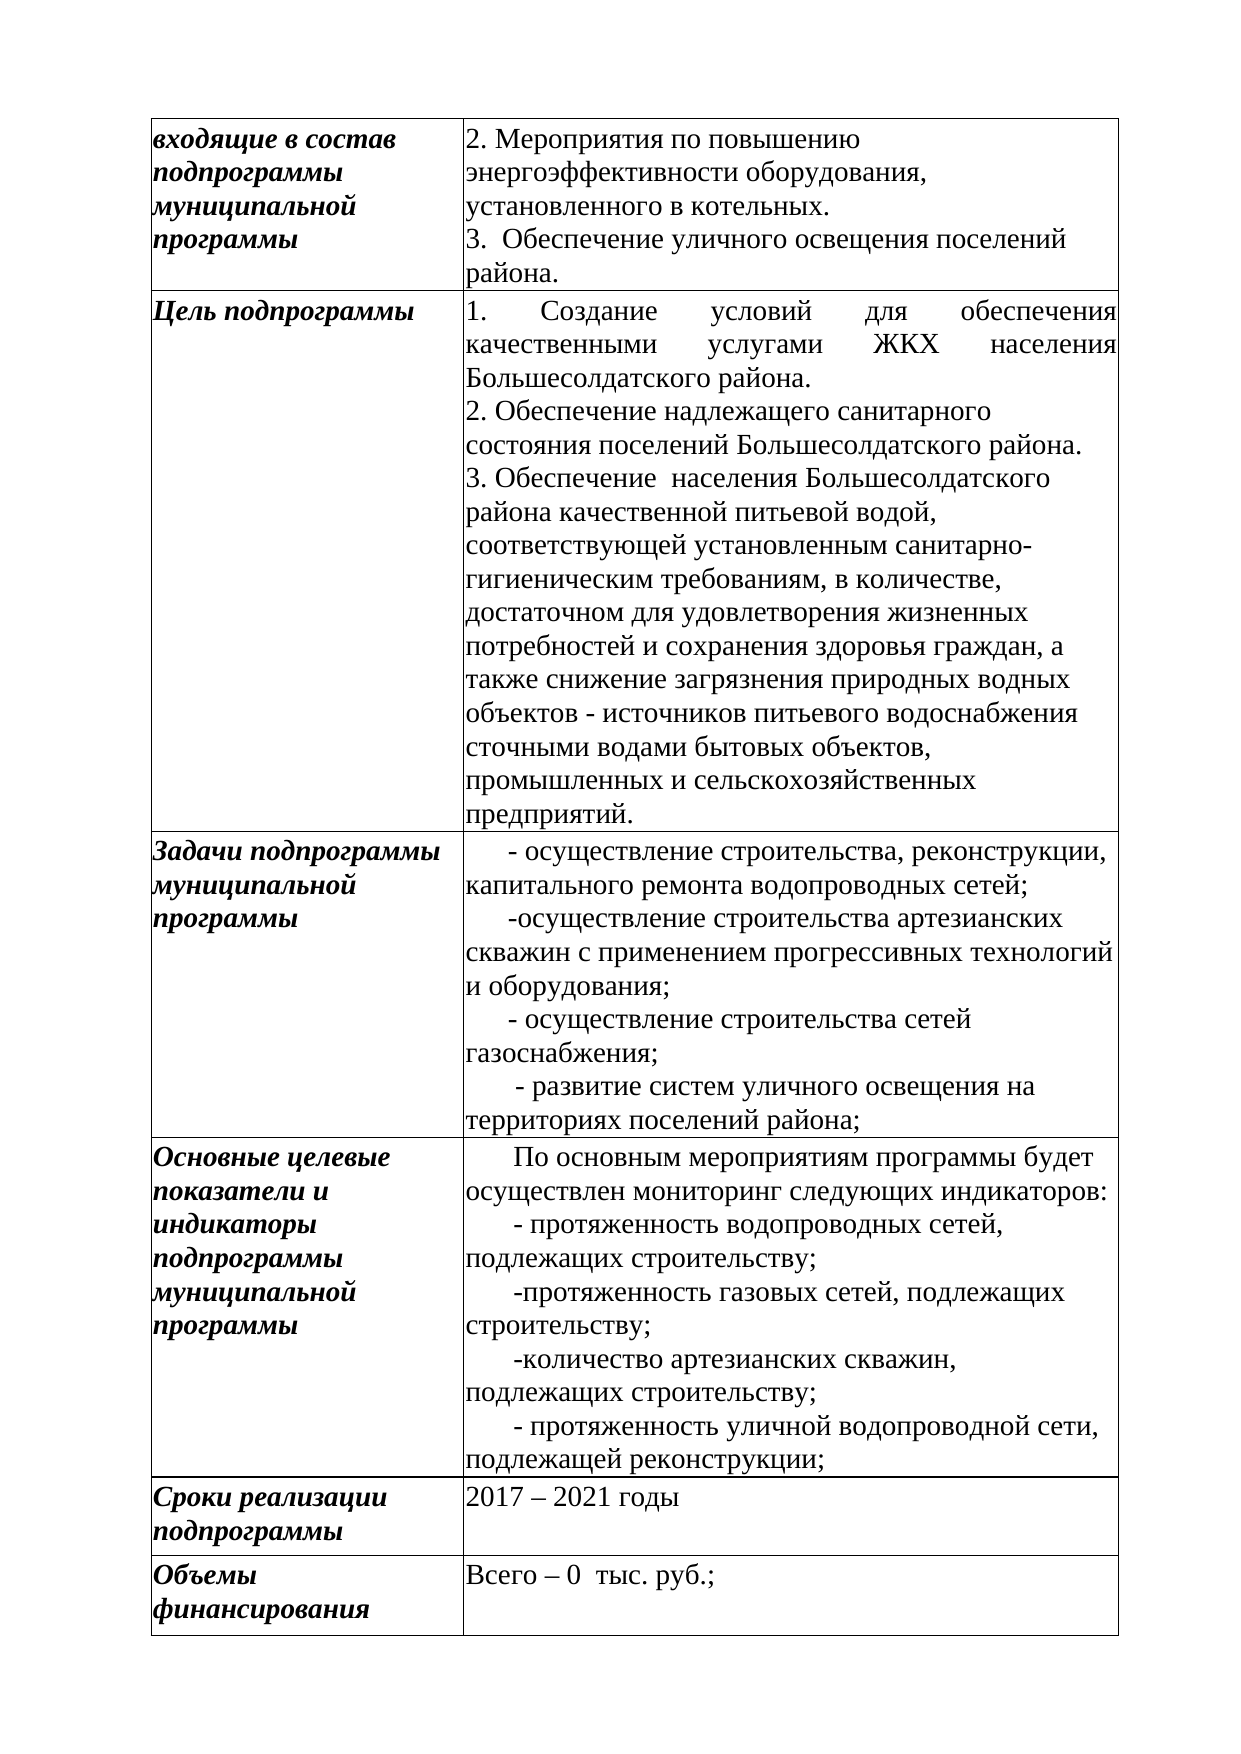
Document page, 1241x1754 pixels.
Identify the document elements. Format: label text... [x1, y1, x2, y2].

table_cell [152, 1556, 463, 1635]
table_cell - осуществление строительства, реконструкции, капитального ремонта водопроводных сетей; -осуществление строительства артезианских скважин с применением прогрессивных технологий и оборудования; - осуществление строительства сетей газоснабжения; - развитие систем уличного освещения на территориях поселений района; [464, 832, 1118, 1137]
table_cell Задачи подпрограммы муниципальной программы [152, 832, 463, 1137]
table_cell 2017 – 2021 годы [464, 1478, 1118, 1554]
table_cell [464, 119, 1118, 290]
table_cell По основным мероприятиям программы будет осуществлен мониторинг следующих индикаторов: - протяженность водопроводных сетей, подлежащих строительству; -протяженность газовых сетей, подлежащих строительству; -количество артезианских скважин, подлежащих строительству; - протяженность уличной водопроводной сети, подлежащей реконструкции; [464, 1138, 1118, 1476]
table_cell 1. Создание условий для обеспечения качественными услугами ЖКХ населения Большесолдатского района. 2. Обеспечение надлежащего санитарного состояния поселений Большесолдатского района. 3. Обеспечение населения Большесолдатского района качественной питьевой водой, соответствующей установленным санитарно-гигиеническим требованиям, в количестве, достаточном для удовлетворения жизненных потребностей и сохранения здоровья граждан, а также снижение загрязнения природных водных объектов - источников питьевого водоснабжения сточными водами бытовых объектов, промышленных и сельскохозяйственных предприятий. [464, 291, 1118, 831]
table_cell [152, 119, 463, 290]
table_cell Сроки реализации подпрограммы [152, 1478, 463, 1554]
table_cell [464, 1556, 1118, 1635]
table_cell Цель подпрограммы [152, 291, 463, 831]
table_cell Основные целевые показатели и индикаторы подпрограммы муниципальной программы [152, 1138, 463, 1476]
